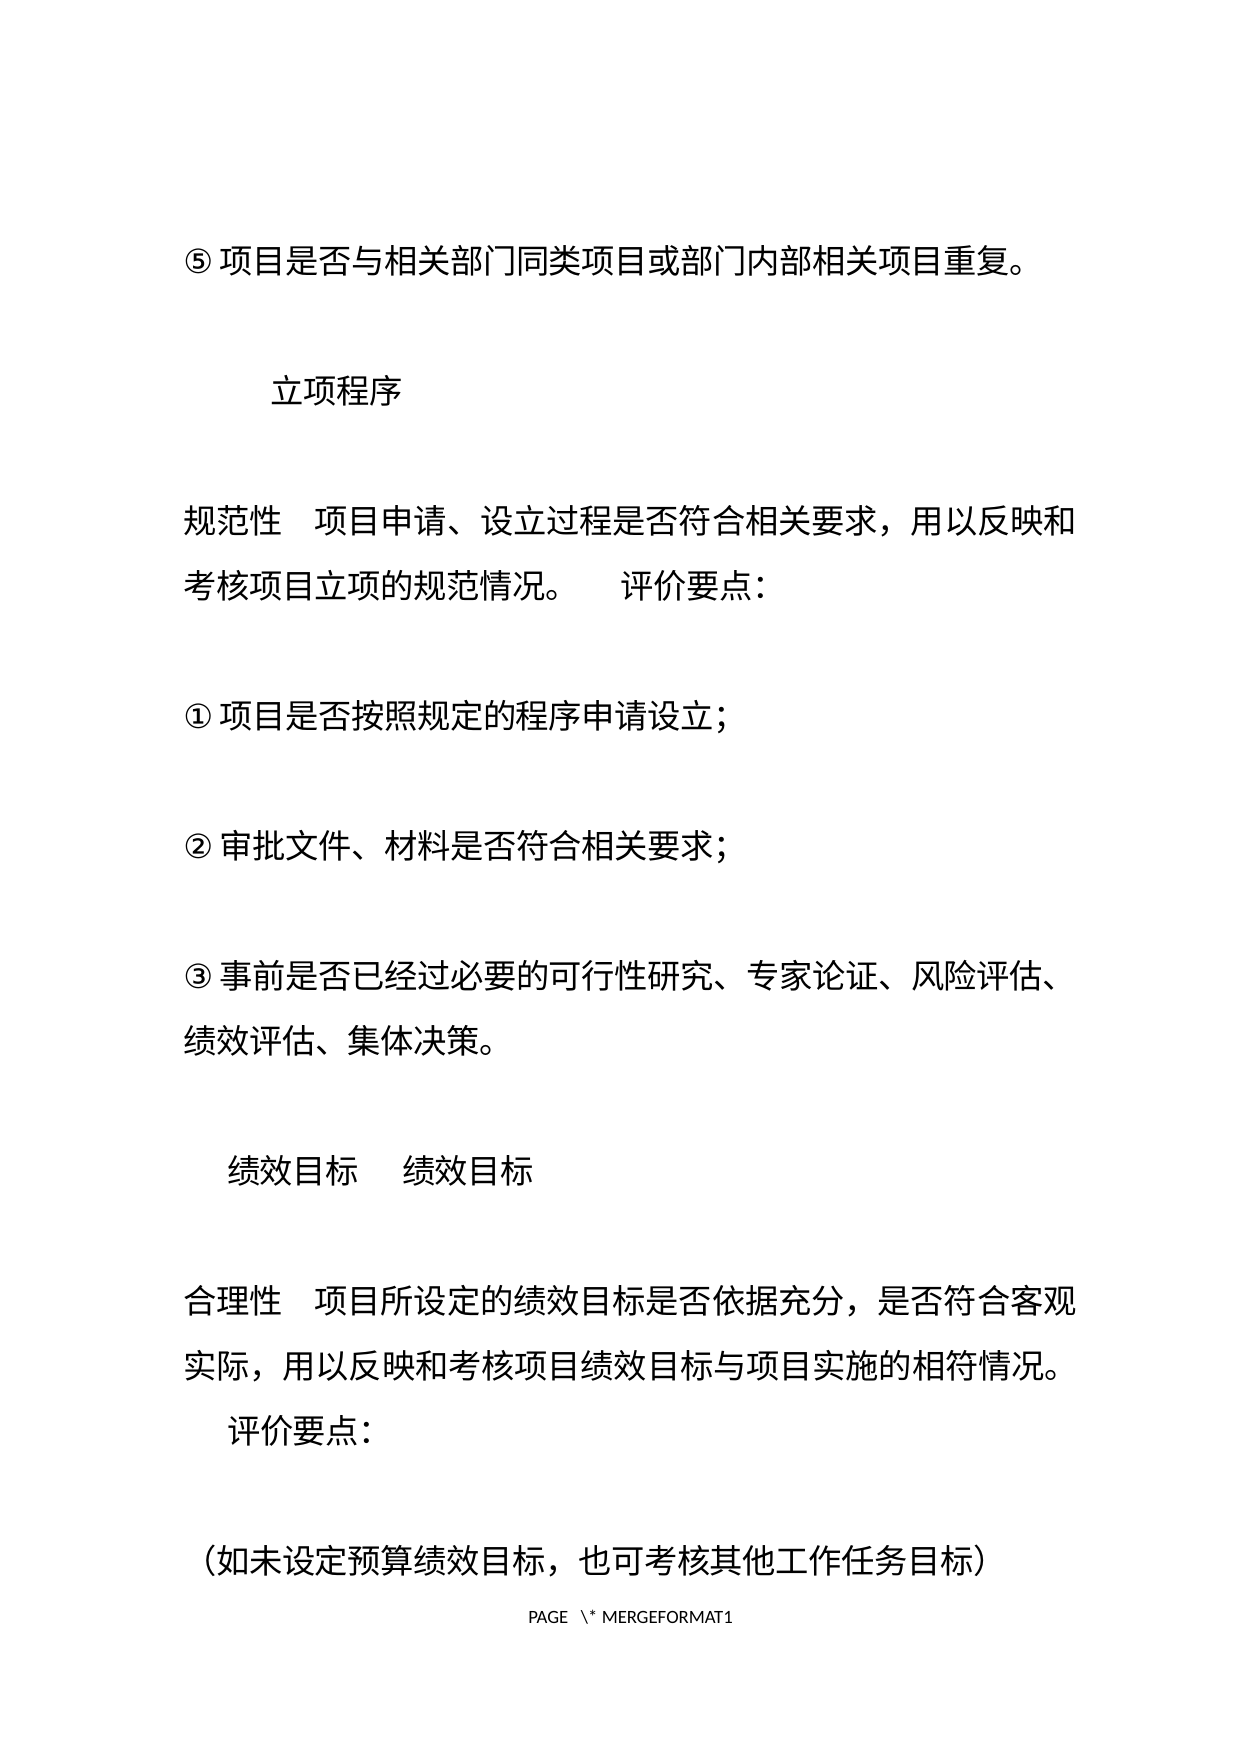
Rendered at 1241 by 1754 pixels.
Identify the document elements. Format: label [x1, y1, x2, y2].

text [183, 162, 1078, 1592]
